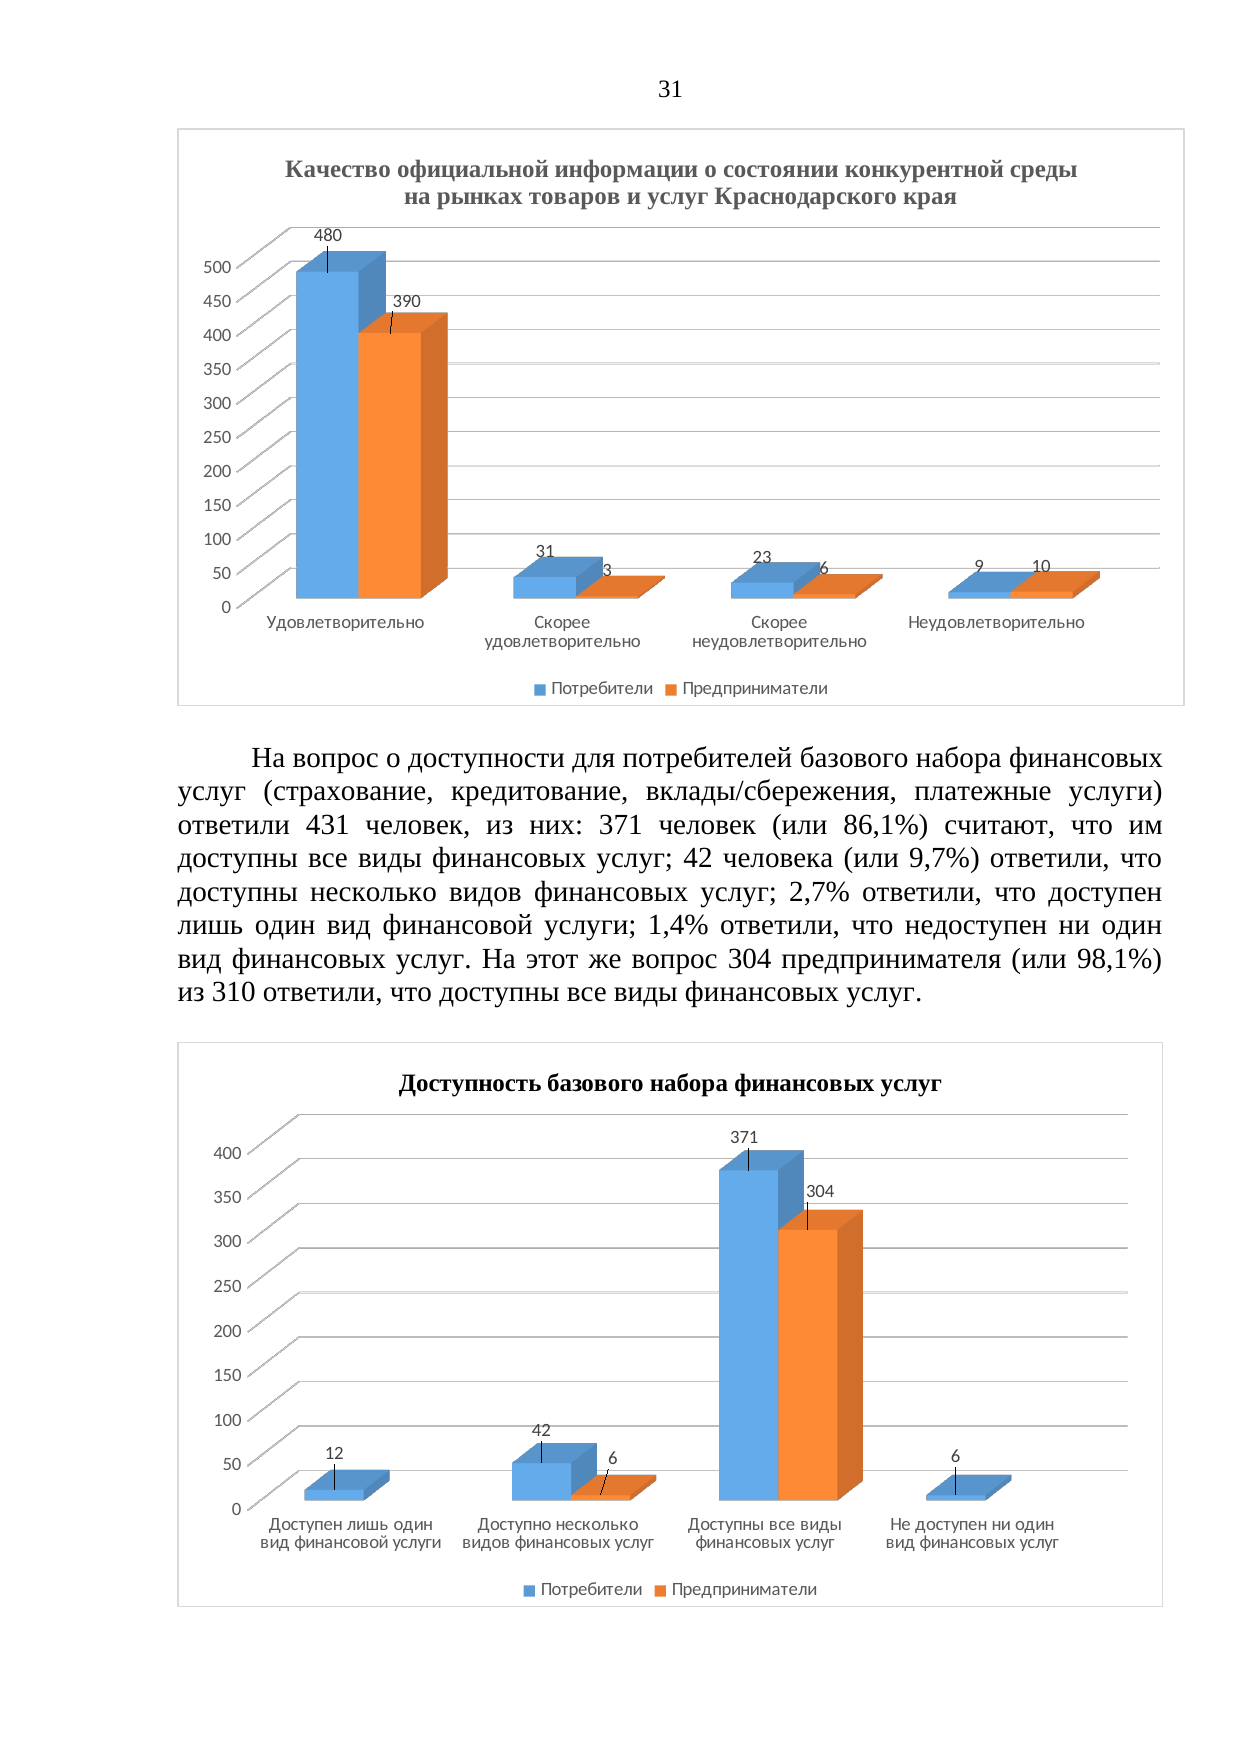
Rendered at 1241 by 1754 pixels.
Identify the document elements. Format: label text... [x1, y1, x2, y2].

text На вопрос о доступности для потребителей базового набора финансовых услуг (страхование, кредитование, вклады/сбережения, платежные услуги) ответили 431 человек, из них: 371 человек (или 86,1%) считают, что им доступны все виды финансовых услуг; 42 человека (или 9,7%) ответили, что доступны несколько видов финансовых услуг; 2,7% ответили, что доступен лишь один вид финансовой услуги; 1,4% ответили, что недоступен ни один вид финансовых услуг. На этот же вопрос 304 предпринимателя (или 98,1%) из 310 ответили, что доступны все виды финансовых услуг. [177, 740, 1163, 1008]
